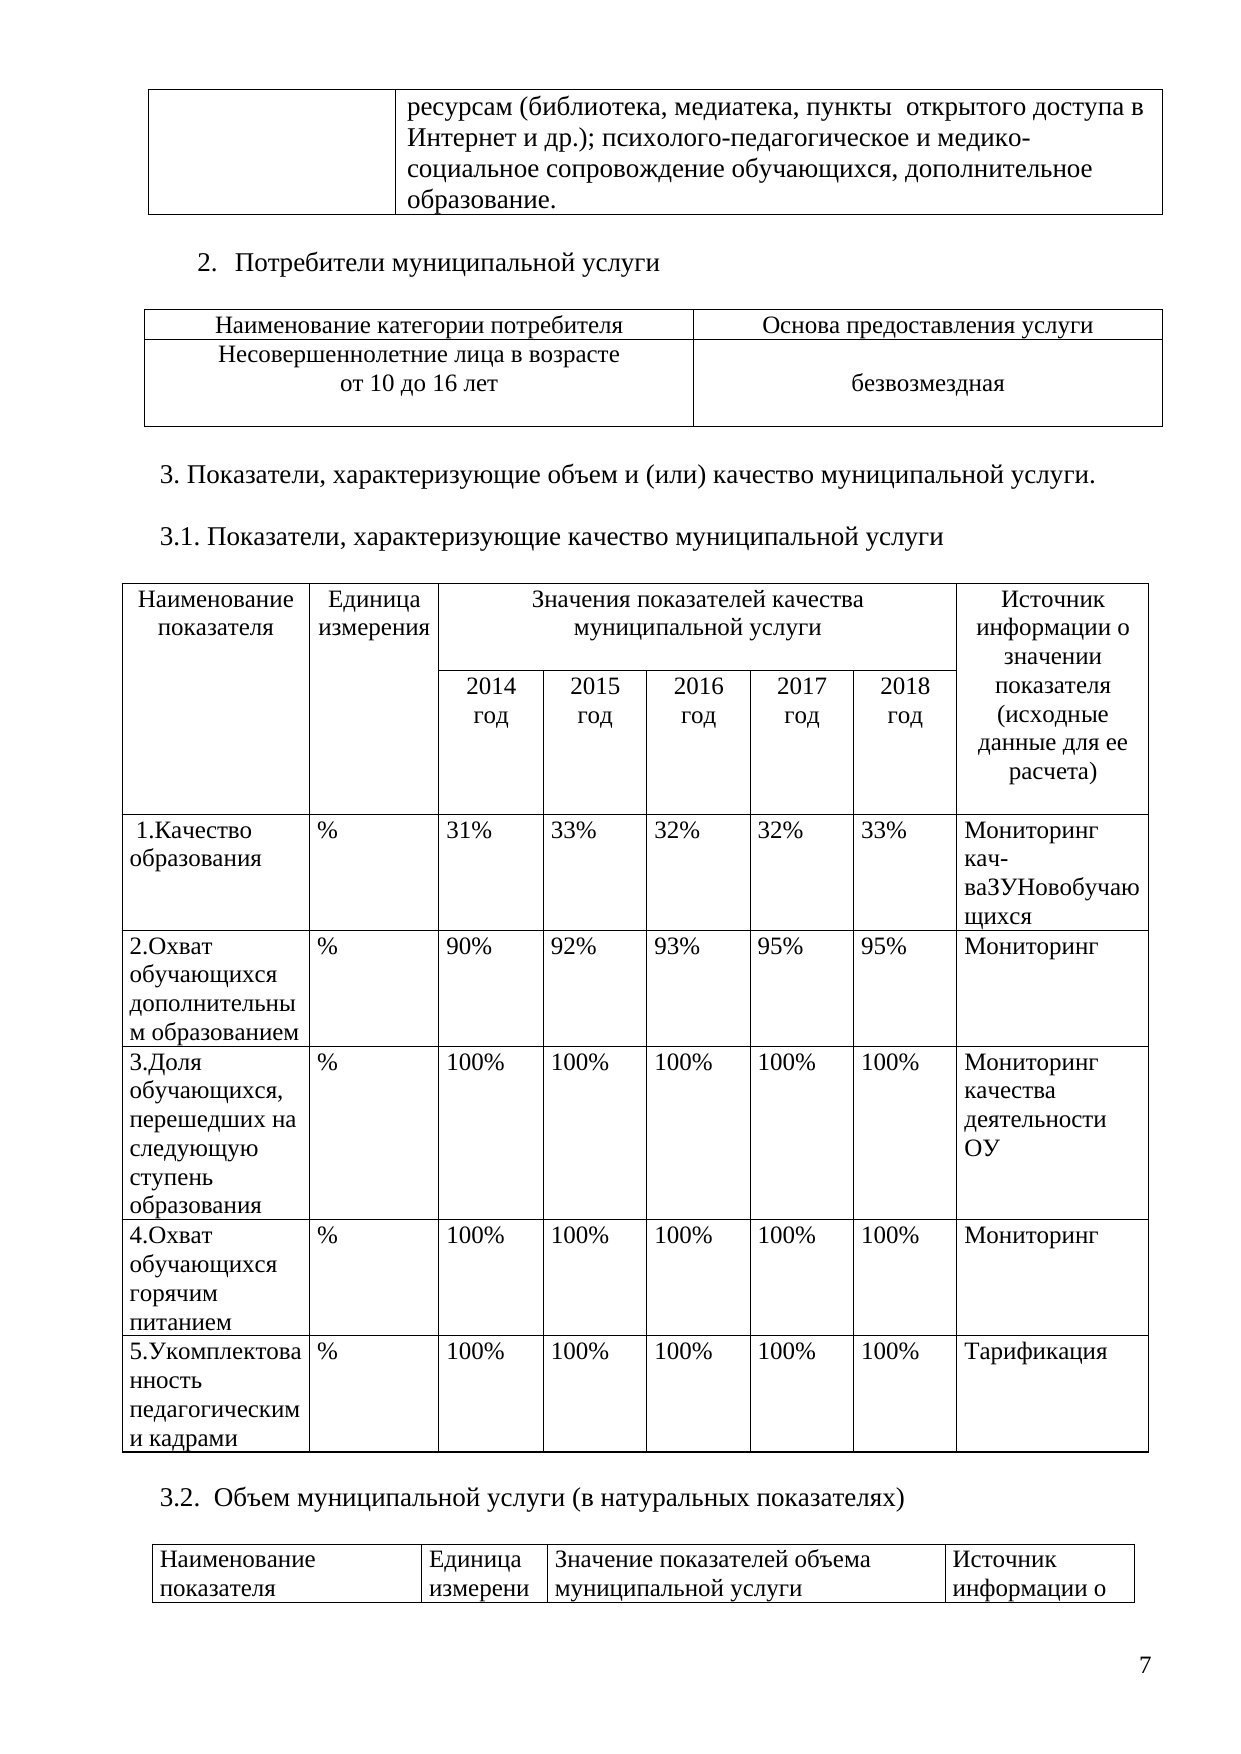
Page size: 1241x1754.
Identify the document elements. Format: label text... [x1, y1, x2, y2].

table_cell 100% [854, 1220, 956, 1335]
table_header Источник информации о значении показателя (исходные данные для ее расчета) [957, 584, 1148, 814]
table_cell 31% [439, 815, 543, 930]
table_cell 100% [751, 1336, 853, 1451]
table_cell 2015 год [544, 671, 646, 814]
text 3.1. Показатели, характеризующие качество муниципальной услуги [159, 520, 1152, 551]
text 3. Показатели, характеризующие объем и (или) качество муниципальной услуги. [159, 458, 1152, 489]
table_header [153, 1545, 421, 1602]
table_cell Мониторинг качества деятельности ОУ [957, 1047, 1148, 1219]
text 3.2. Объем муниципальной услуги (в натуральных показателях) [159, 1481, 1152, 1512]
table_cell 100% [647, 1047, 750, 1219]
table_cell 2014 год [439, 671, 543, 814]
table_cell Тарификация [957, 1336, 1148, 1451]
table_header Единица измерения [310, 584, 438, 814]
table_cell Мониторинг [957, 931, 1148, 1046]
table_header Основа предоставления услуги [694, 310, 1162, 338]
table_cell 100% [647, 1220, 750, 1335]
table_cell 100% [751, 1220, 853, 1335]
table_cell 95% [751, 931, 853, 1046]
table_cell 100% [647, 1336, 750, 1451]
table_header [396, 90, 1162, 214]
table_cell 92% [544, 931, 646, 1046]
table_cell % [310, 1047, 438, 1219]
table_header Наименование показателя [123, 584, 309, 814]
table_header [946, 1545, 1134, 1602]
table_cell 100% [439, 1047, 543, 1219]
table_cell 1.Качество образования [123, 815, 309, 930]
table_cell 100% [854, 1336, 956, 1451]
table_cell % [310, 931, 438, 1046]
table_cell % [310, 815, 438, 930]
table_header Значение показателей объема муниципальной услуги [548, 1545, 945, 1602]
table_cell 100% [544, 1047, 646, 1219]
table_header Единица измерения [422, 1545, 547, 1602]
table_cell 32% [751, 815, 853, 930]
table_cell % [310, 1220, 438, 1335]
table_cell 3.Доля обучающихся, перешедших на следующую ступень образования [123, 1047, 309, 1219]
table_cell 33% [544, 815, 646, 930]
table_cell 95% [854, 931, 956, 1046]
table_cell 100% [544, 1336, 646, 1451]
table_cell 2016 год [647, 671, 750, 814]
table_cell 32% [647, 815, 750, 930]
table_cell Несовершеннолетние лица в возрасте от 10 до 16 лет [145, 340, 693, 426]
table_cell 100% [854, 1047, 956, 1219]
table_cell 100% [751, 1047, 853, 1219]
list Потребители муниципальной услуги [197, 246, 1152, 278]
table_cell 100% [544, 1220, 646, 1335]
table_cell безвозмездная [694, 340, 1162, 426]
table_cell 2017 год [751, 671, 853, 814]
table_cell 100% [439, 1220, 543, 1335]
table_header Значения показателей качества муниципальной услуги [439, 584, 956, 670]
table_cell 2018 год [854, 671, 956, 814]
table_header Наименование категории потребителя [145, 310, 693, 338]
table_cell 4.Охват обучающихся горячим питанием [123, 1220, 309, 1335]
table_cell Мониторинг [957, 1220, 1148, 1335]
table_cell Мониторинг кач-ваЗУНовобучающихся [957, 815, 1148, 930]
table_cell 2.Охват обучающихся дополнительным образованием [123, 931, 309, 1046]
table_cell 90% [439, 931, 543, 1046]
table_cell 5.Укомплектованность педагогическими кадрами [123, 1336, 309, 1451]
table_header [149, 90, 395, 214]
table_cell 100% [439, 1336, 543, 1451]
table_cell 93% [647, 931, 750, 1046]
table_cell % [310, 1336, 438, 1451]
table_cell 33% [854, 815, 956, 930]
